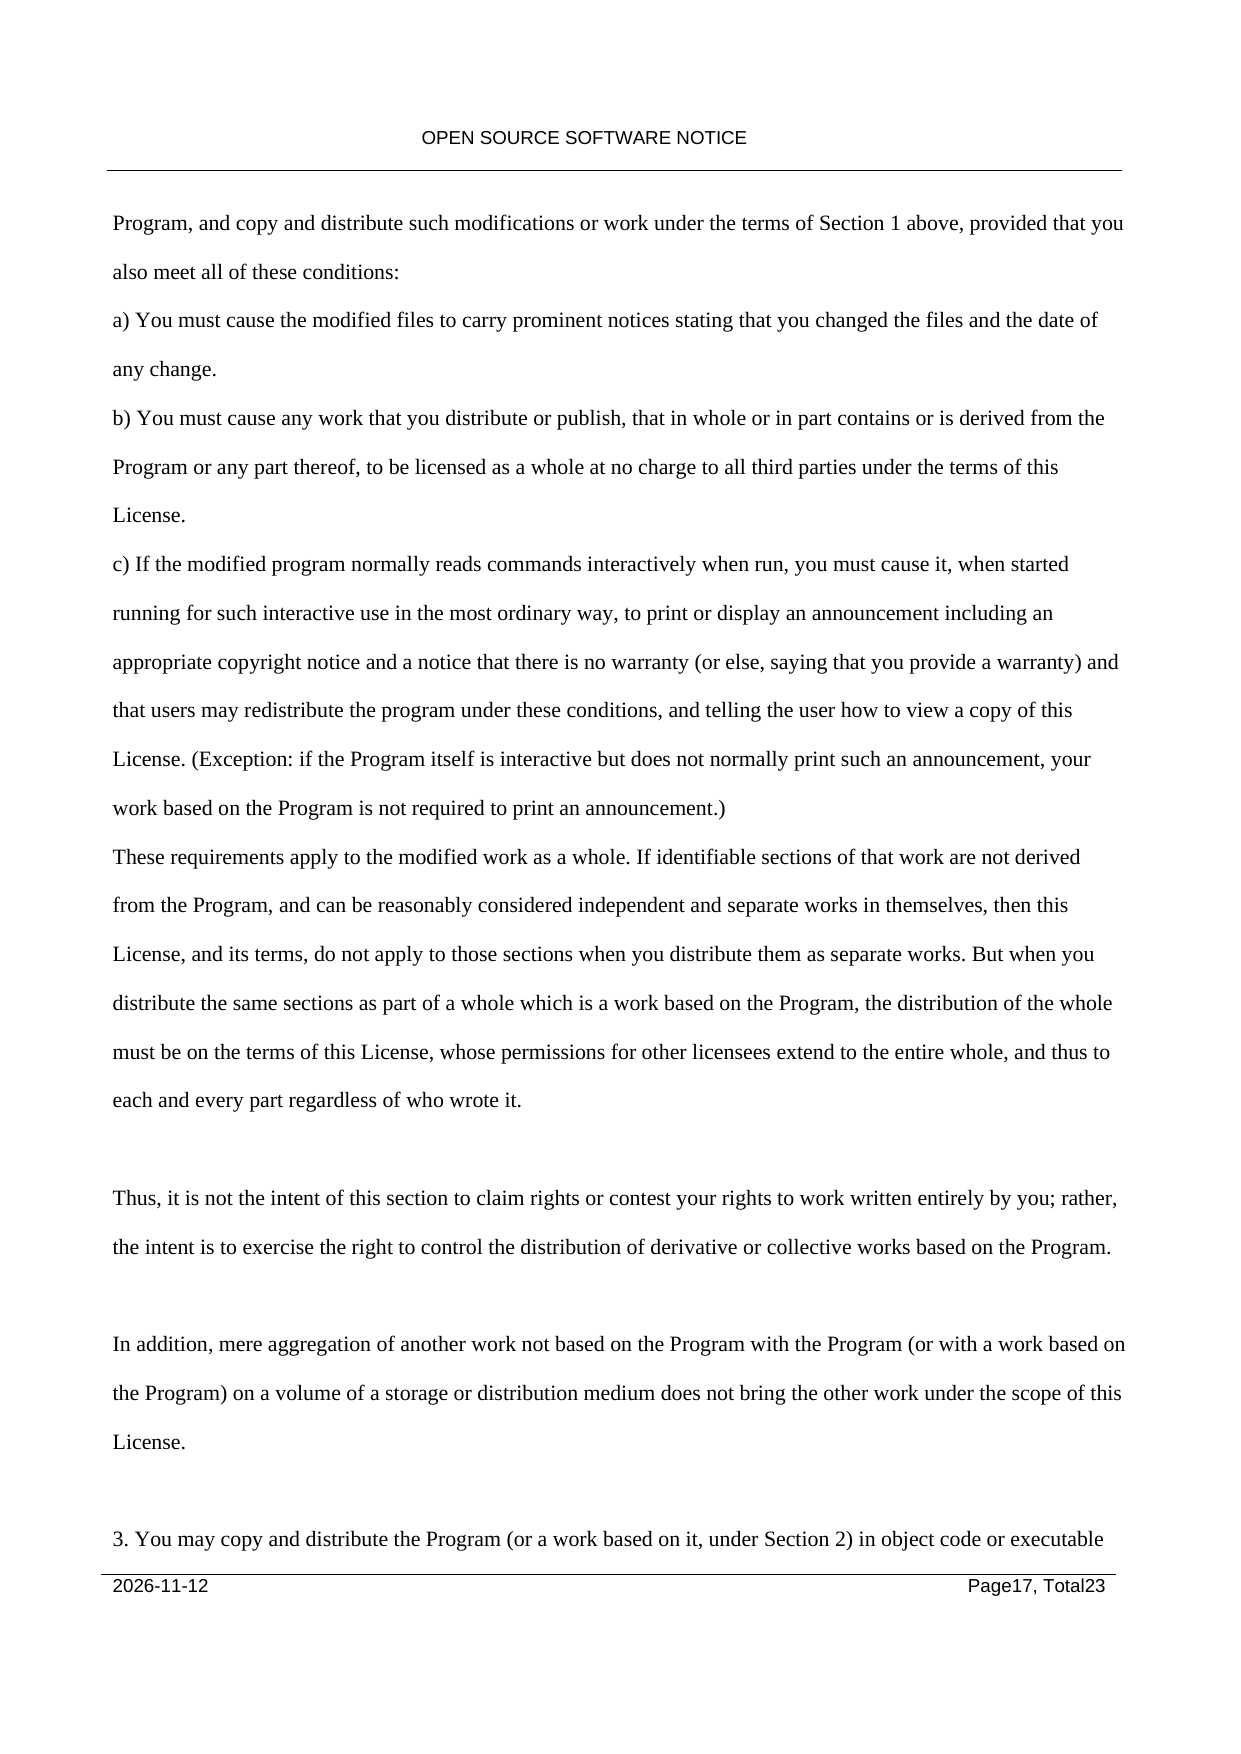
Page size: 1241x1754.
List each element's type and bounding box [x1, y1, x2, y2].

text [112, 206, 1128, 1555]
